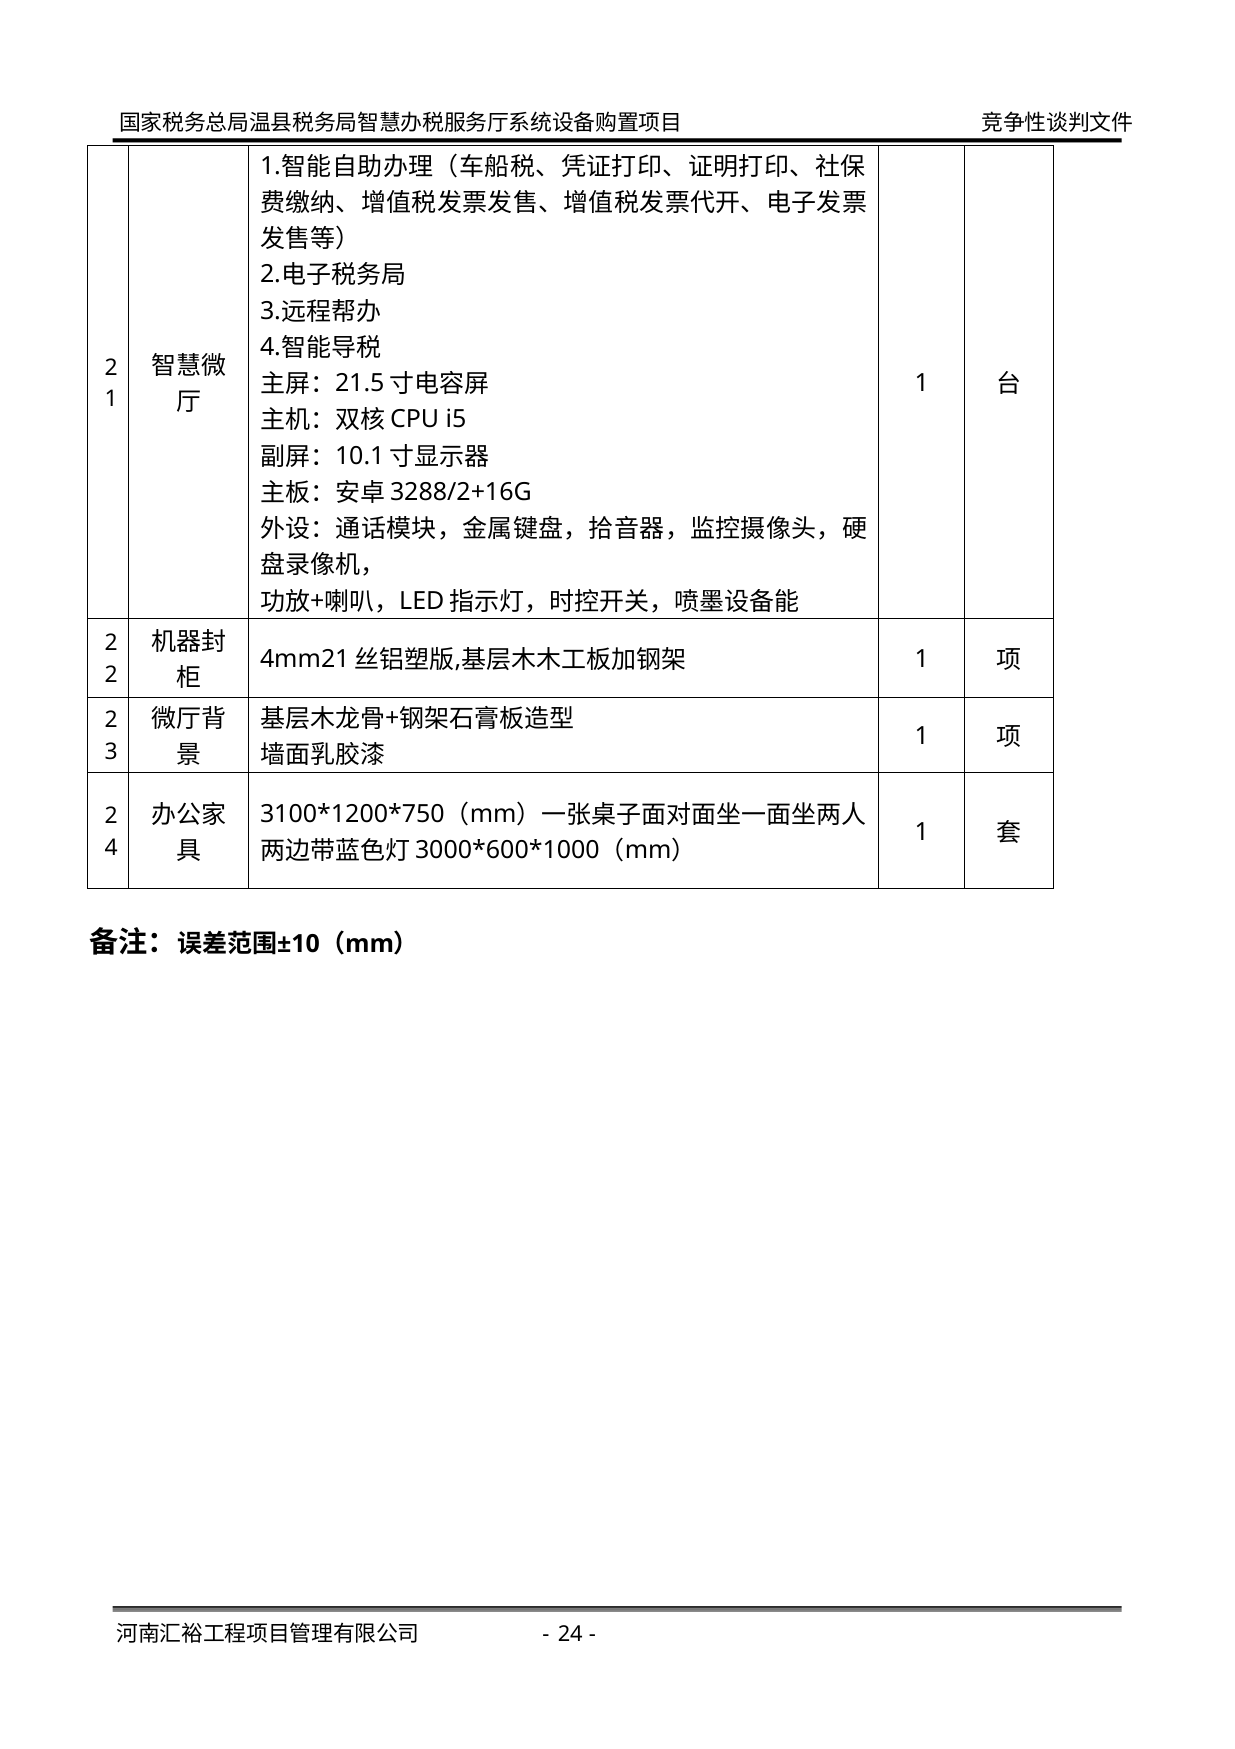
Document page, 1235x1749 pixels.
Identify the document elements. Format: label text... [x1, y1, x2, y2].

table_cell 1 [879, 146, 964, 617]
table_cell 1 [879, 773, 964, 888]
table_cell 项 [965, 619, 1053, 697]
table_cell 基层木龙骨+钢架石膏板造型 墙面乳胶漆 [249, 698, 878, 772]
table_cell 智慧微厅 [129, 146, 248, 617]
table_cell 1 [879, 619, 964, 697]
table_cell 3100*1200*750（mm）一张桌子面对面坐一面坐两人 两边带蓝色灯3000*600*1000（mm） [249, 773, 878, 888]
table_cell 21 [88, 146, 128, 617]
table_cell 22 [88, 619, 128, 697]
table_cell 台 [965, 146, 1053, 617]
table_cell 套 [965, 773, 1053, 888]
table_cell 23 [88, 698, 128, 772]
table_cell 机器封柜 [129, 619, 248, 697]
picture [112, 138, 1122, 144]
table_cell 1 [879, 698, 964, 772]
table_cell 1.智能自助办理（车船税、凭证打印、证明打印、社保费缴纳、增值税发票发售、增值税发票代开、电子发票发售等） 2.电子税务局 3.远程帮办 4.智能导税 主屏：21.5寸电容屏 主机：双核CPU i5 副屏：10.1寸显示器 主板：安卓3288/2+16G 外设：通话模块，金属键盘，拾音器，监控摄像头，硬盘录像机， 功放+喇叭，LED指示灯，时控开关，喷墨设备能 [249, 146, 878, 617]
table_cell 微厅背景 [129, 698, 248, 772]
table_cell 办公家具 [129, 773, 248, 888]
table_cell 24 [88, 773, 128, 888]
picture [112, 1606, 1122, 1612]
table_cell 4mm21丝铝塑版,基层木木工板加钢架 [249, 619, 878, 697]
subtitle 备注：误差范围±10（mm） [89, 918, 1145, 961]
table_cell 项 [965, 698, 1053, 772]
